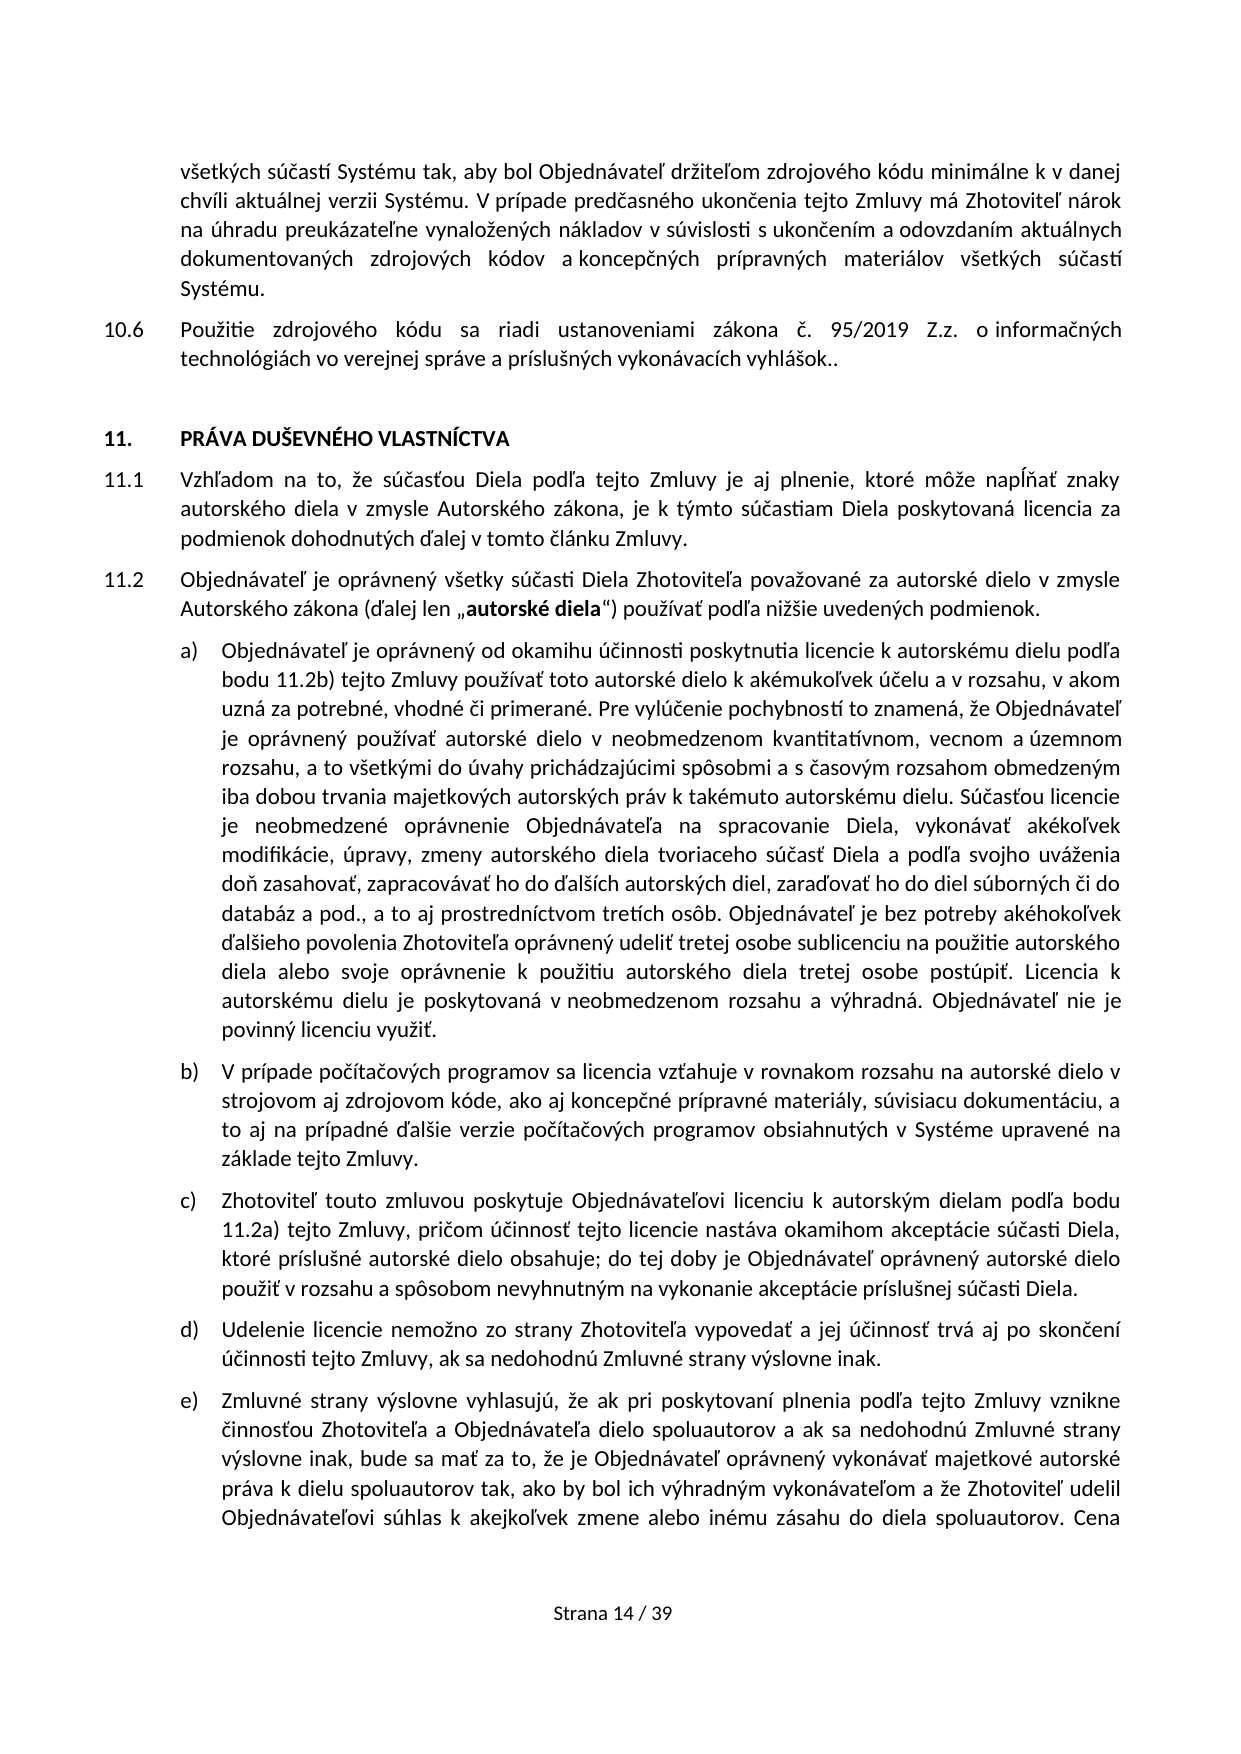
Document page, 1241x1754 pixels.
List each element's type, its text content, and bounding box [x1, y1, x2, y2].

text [103, 156, 1122, 302]
text PRÁVA DUŠEVNÉHO VLASTNÍCTVA [103, 423, 1122, 452]
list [180, 1385, 1122, 1531]
list V prípade počítačových programov sa licencia vzťahuje v rovnakom rozsahu na autorské dielo v strojovom aj zdrojovom kóde, ako aj koncepčné prípravné materiály, súvisiacu dokumentáciu, a to aj na prípadné ďalšie verzie počítačových programov obsiahnutých v Systéme upravené na základe tejto Zmluvy. [180, 1056, 1122, 1173]
text Vzhľadom na to, že súčasťou Diela podľa tejto Zmluvy je aj plnenie, ktoré môže napĺňať znaky autorského diela v zmysle Autorského zákona, je k týmto súčastiam Diela poskytovaná licencia za podmienok dohodnutých ďalej v tomto článku Zmluvy. [103, 464, 1122, 552]
list Udelenie licencie nemožno zo strany Zhotoviteľa vypovedať a jej účinnosť trvá aj po skončení účinnosti tejto Zmluvy, ak sa nedohodnú Zmluvné strany výslovne inak. [180, 1314, 1122, 1373]
text Objednávateľ je oprávnený všetky súčasti Diela Zhotoviteľa považované za autorské dielo v zmysle Autorského zákona (ďalej len „autorské diela“) používať podľa nižšie uvedených podmienok. [103, 564, 1122, 623]
list Objednávateľ je oprávnený od okamihu účinnosti poskytnutia licencie k autorskému dielu podľa bodu 11.2b) tejto Zmluvy používať toto autorské dielo k akémukoľvek účelu a v rozsahu, v akom uzná za potrebné, vhodné či primerané. Pre vylúčenie pochybností to znamená, že Objednávateľ je oprávnený používať autorské dielo v neobmedzenom kvantitatívnom, vecnom a územnom rozsahu, a to všetkými do úvahy prichádzajúcimi spôsobmi a s časovým rozsahom obmedzeným iba dobou trvania majetkových autorských práv k takémuto autorskému dielu. Súčasťou licencie je neobmedzené oprávnenie Objednávateľa na spracovanie Diela, vykonávať akékoľvek modifikácie, úpravy, zmeny autorského diela tvoriaceho súčasť Diela a podľa svojho uváženia doň zasahovať, zapracovávať ho do ďalších autorských diel, zaraďovať ho do diel súborných či do databáz a pod., a to aj prostredníctvom tretích osôb. Objednávateľ je bez potreby akéhokoľvek ďalšieho povolenia Zhotoviteľa oprávnený udeliť tretej osobe sublicenciu na použitie autorského diela alebo svoje oprávnenie k použitiu autorského diela tretej osobe postúpiť. Licencia k autorskému dielu je poskytovaná v neobmedzenom rozsahu a výhradná. Objednávateľ nie je povinný licenciu využiť. [180, 635, 1122, 1043]
list Zhotoviteľ touto zmluvou poskytuje Objednávateľovi licenciu k autorským dielam podľa bodu 11.2a) tejto Zmluvy, pričom účinnosť tejto licencie nastáva okamihom akceptácie súčasti Diela, ktoré príslušné autorské dielo obsahuje; do tej doby je Objednávateľ oprávnený autorské dielo použiť v rozsahu a spôsobom nevyhnutným na vykonanie akceptácie príslušnej súčasti Diela. [180, 1185, 1122, 1302]
text Použitie zdrojového kódu sa riadi ustanoveniami zákona č. 95/2019 Z.z. o informačných technológiách vo verejnej správe a príslušných vykonávacích vyhlášok.. [103, 314, 1122, 373]
